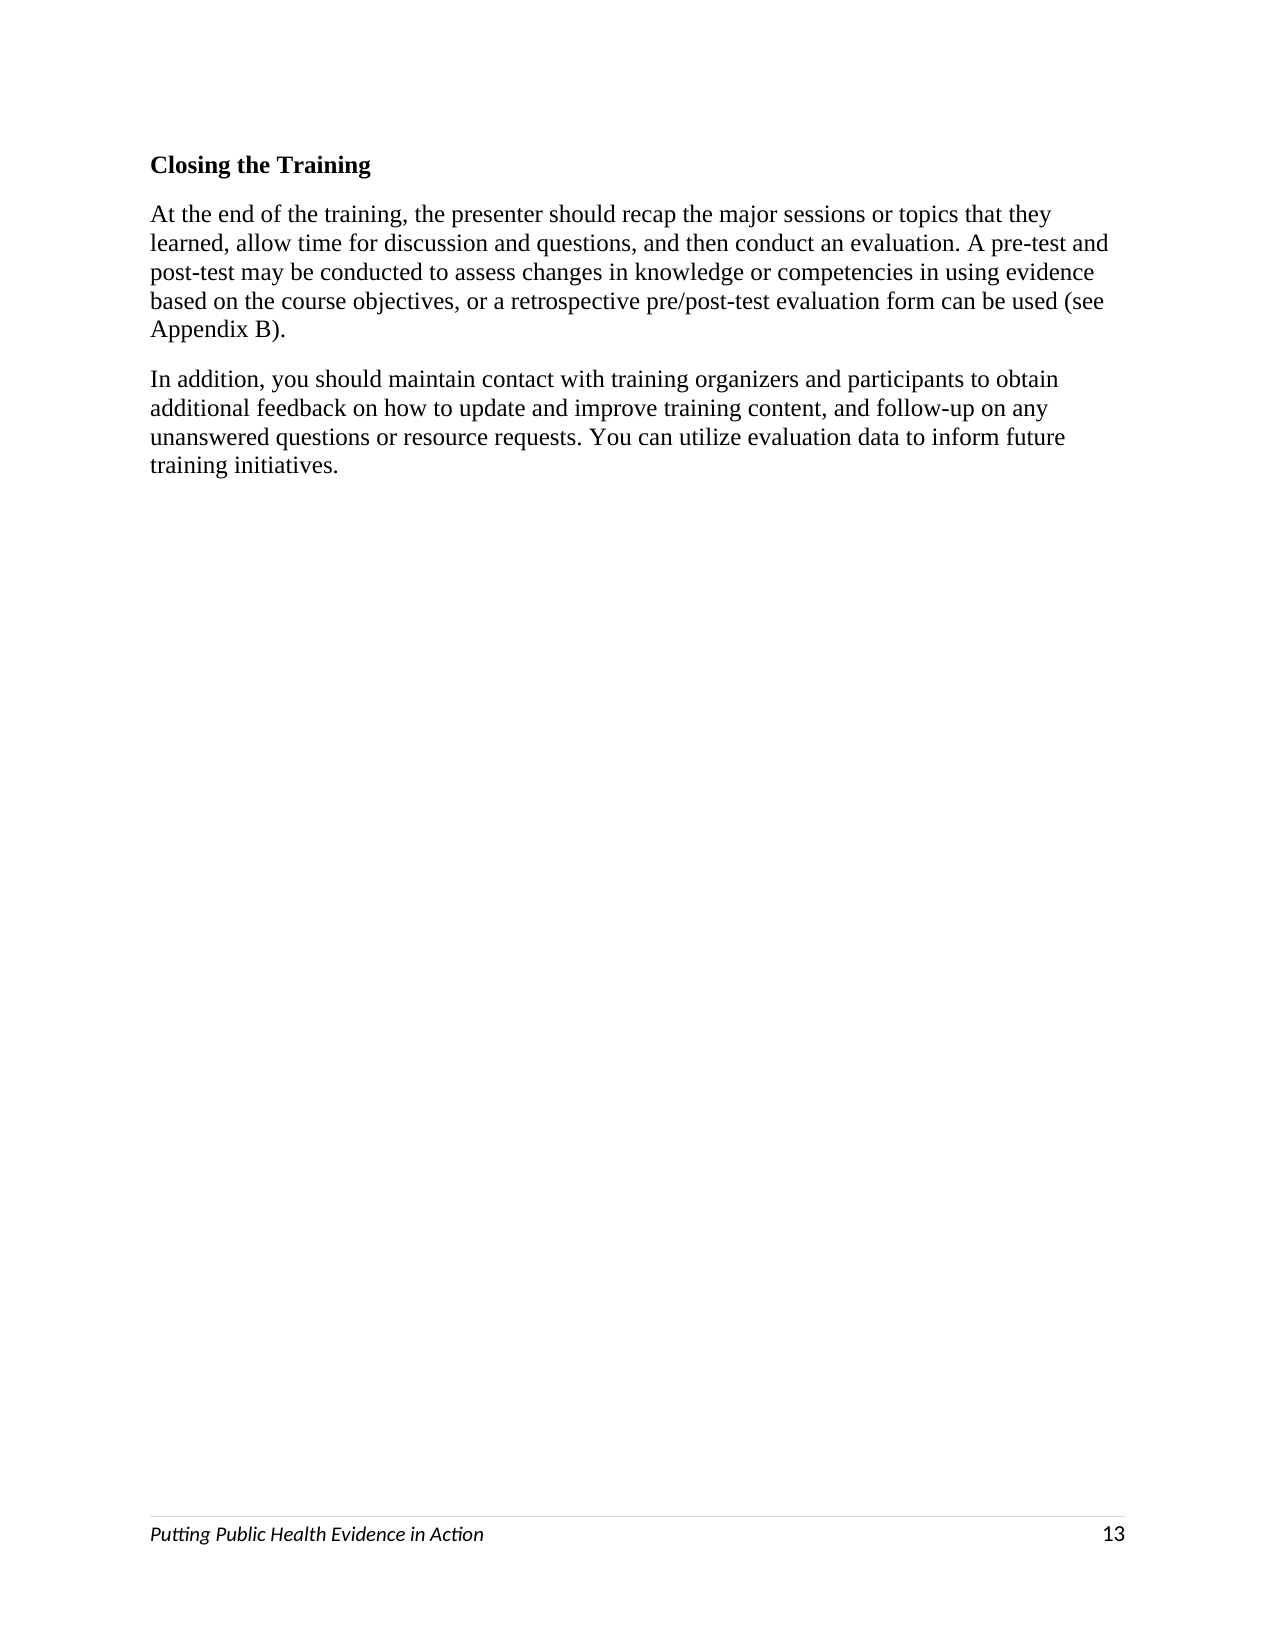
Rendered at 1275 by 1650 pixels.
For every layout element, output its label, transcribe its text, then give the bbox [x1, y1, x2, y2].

text In addition, you should maintain contact with training organizers and participants to obtain additional feedback on how to update and improve training content, and follow-up on any unanswered questions or resource requests. You can utilize evaluation data to inform future training initiatives. [150, 364, 1125, 479]
text Closing the Training [150, 150, 1125, 179]
text At the end of the training, the presenter should recap the major sessions or topics that they learned, allow time for discussion and questions, and then conduct an evaluation. A pre-test and post-test may be conducted to assess changes in knowledge or competencies in using evidence based on the course objectives, or a retrospective pre/post-test evaluation form can be used (see Appendix B). [150, 199, 1125, 343]
